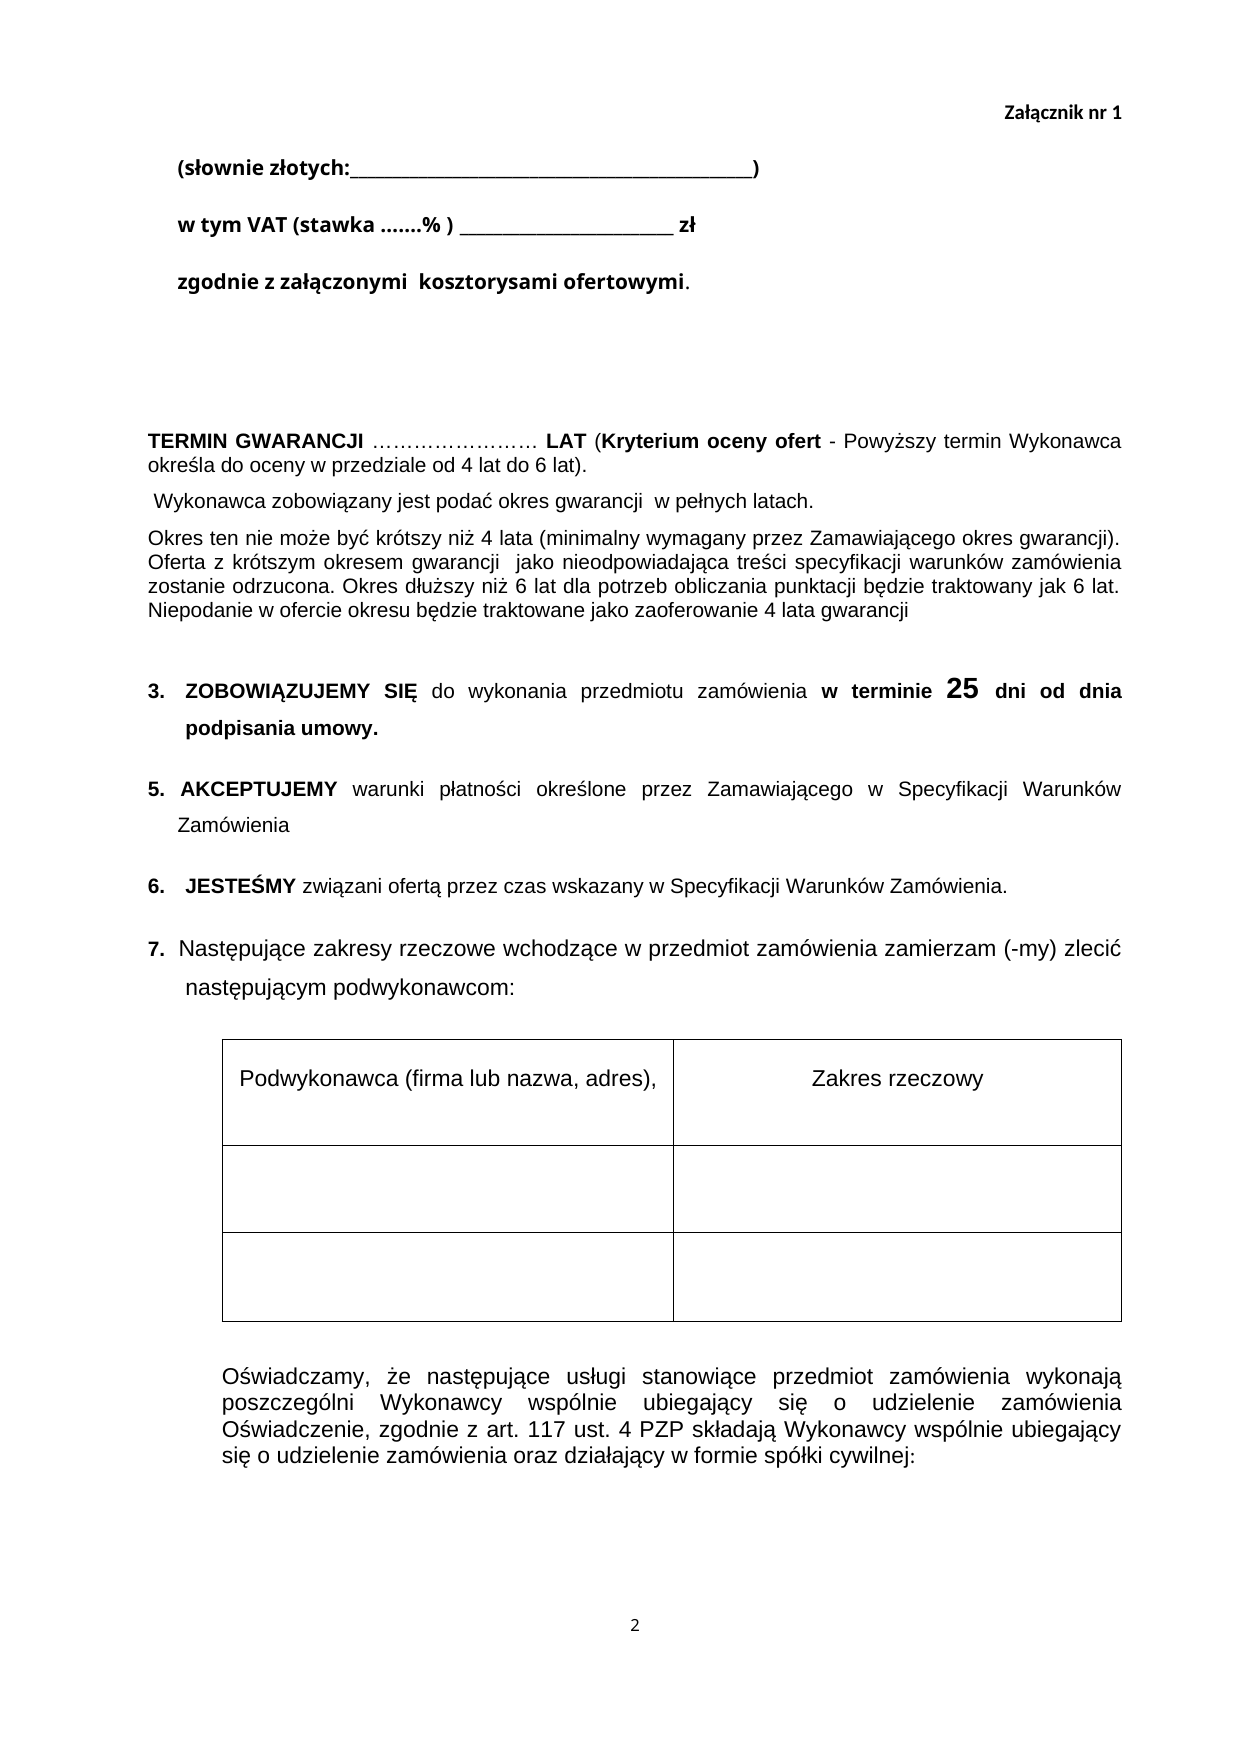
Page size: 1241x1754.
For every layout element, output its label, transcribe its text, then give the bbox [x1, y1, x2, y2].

table_cell [223, 1233, 673, 1321]
text 5. AKCEPTUJEMY warunki płatności określone przez Zamawiającego w Specyfikacji Warunków Zamówienia [148, 777, 1122, 837]
table_cell [223, 1146, 673, 1232]
text TERMIN GWARANCJI …………………… LAT (Kryterium oceny ofert - Powyższy termin Wykonawca określa do oceny w przedziale od 4 lat do 6 lat). [148, 429, 1122, 477]
text (słownie złotych:_______________________________________________) [177, 153, 1122, 182]
text 6. JESTEŚMY związani ofertą przez czas wskazany w Specyfikacji Warunków Zamówienia. [148, 874, 1122, 898]
table_cell [674, 1233, 1121, 1321]
table_header Zakres rzeczowy [674, 1040, 1121, 1145]
text zgodnie z załączonymi kosztorysami ofertowymi. [177, 267, 1122, 296]
text w tym VAT (stawka …….% ) _________________________ zł [177, 210, 1122, 239]
text Oświadczamy, że następujące usługi stanowiące przedmiot zamówienia wykonają poszczególni Wykonawcy wspólnie ubiegający się o udzielenie zamówienia Oświadczenie, zgodnie z art. 117 ust. 4 PZP składają Wykonawcy wspólnie ubiegający się o udzielenie zamówienia oraz działający w formie spółki cywilnej: [222, 1363, 1122, 1469]
text Okres ten nie może być krótszy niż 4 lata (minimalny wymagany przez Zamawiającego okres gwarancji). Oferta z krótszym okresem gwarancji jako nieodpowiadająca treści specyfikacji warunków zamówienia zostanie odrzucona. Okres dłuższy niż 6 lat dla potrzeb obliczania punktacji będzie traktowany jak 6 lat. Niepodanie w ofercie okresu będzie traktowane jako zaoferowanie 4 lata gwarancji [148, 526, 1122, 622]
text 7. Następujące zakresy rzeczowe wchodzące w przedmiot zamówienia zamierzam (-my) zlecić następującym podwykonawcom: [148, 935, 1122, 1001]
table_cell [674, 1146, 1121, 1232]
list ZOBOWIĄZUJEMY SIĘ do wykonania przedmiotu zamówienia w terminie 25 dni od dnia podpisania umowy. [148, 671, 1122, 740]
text Wykonawca zobowiązany jest podać okres gwarancji w pełnych latach. [148, 489, 1122, 513]
table_header Podwykonawca (firma lub nazwa, adres), [223, 1040, 673, 1145]
